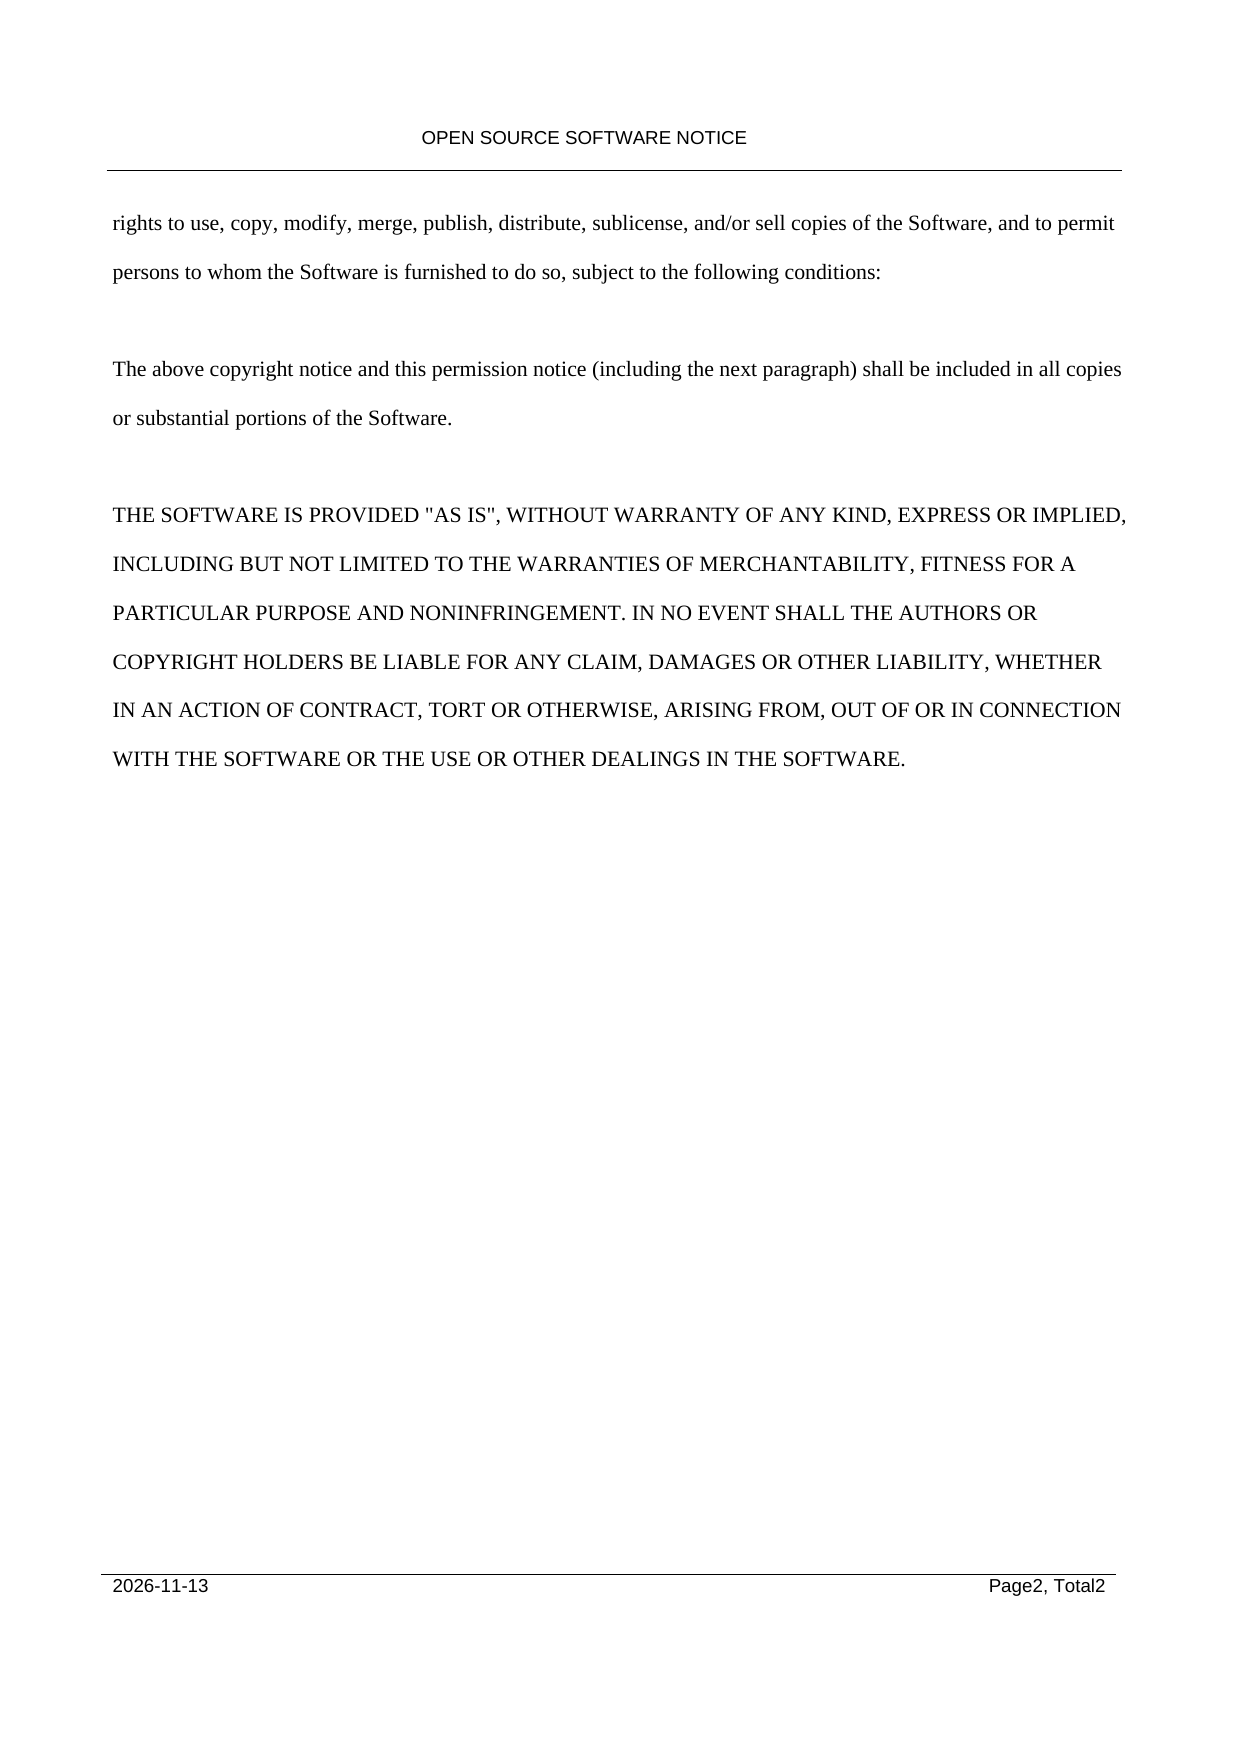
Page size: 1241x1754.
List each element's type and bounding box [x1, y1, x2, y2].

text [112, 206, 1128, 775]
